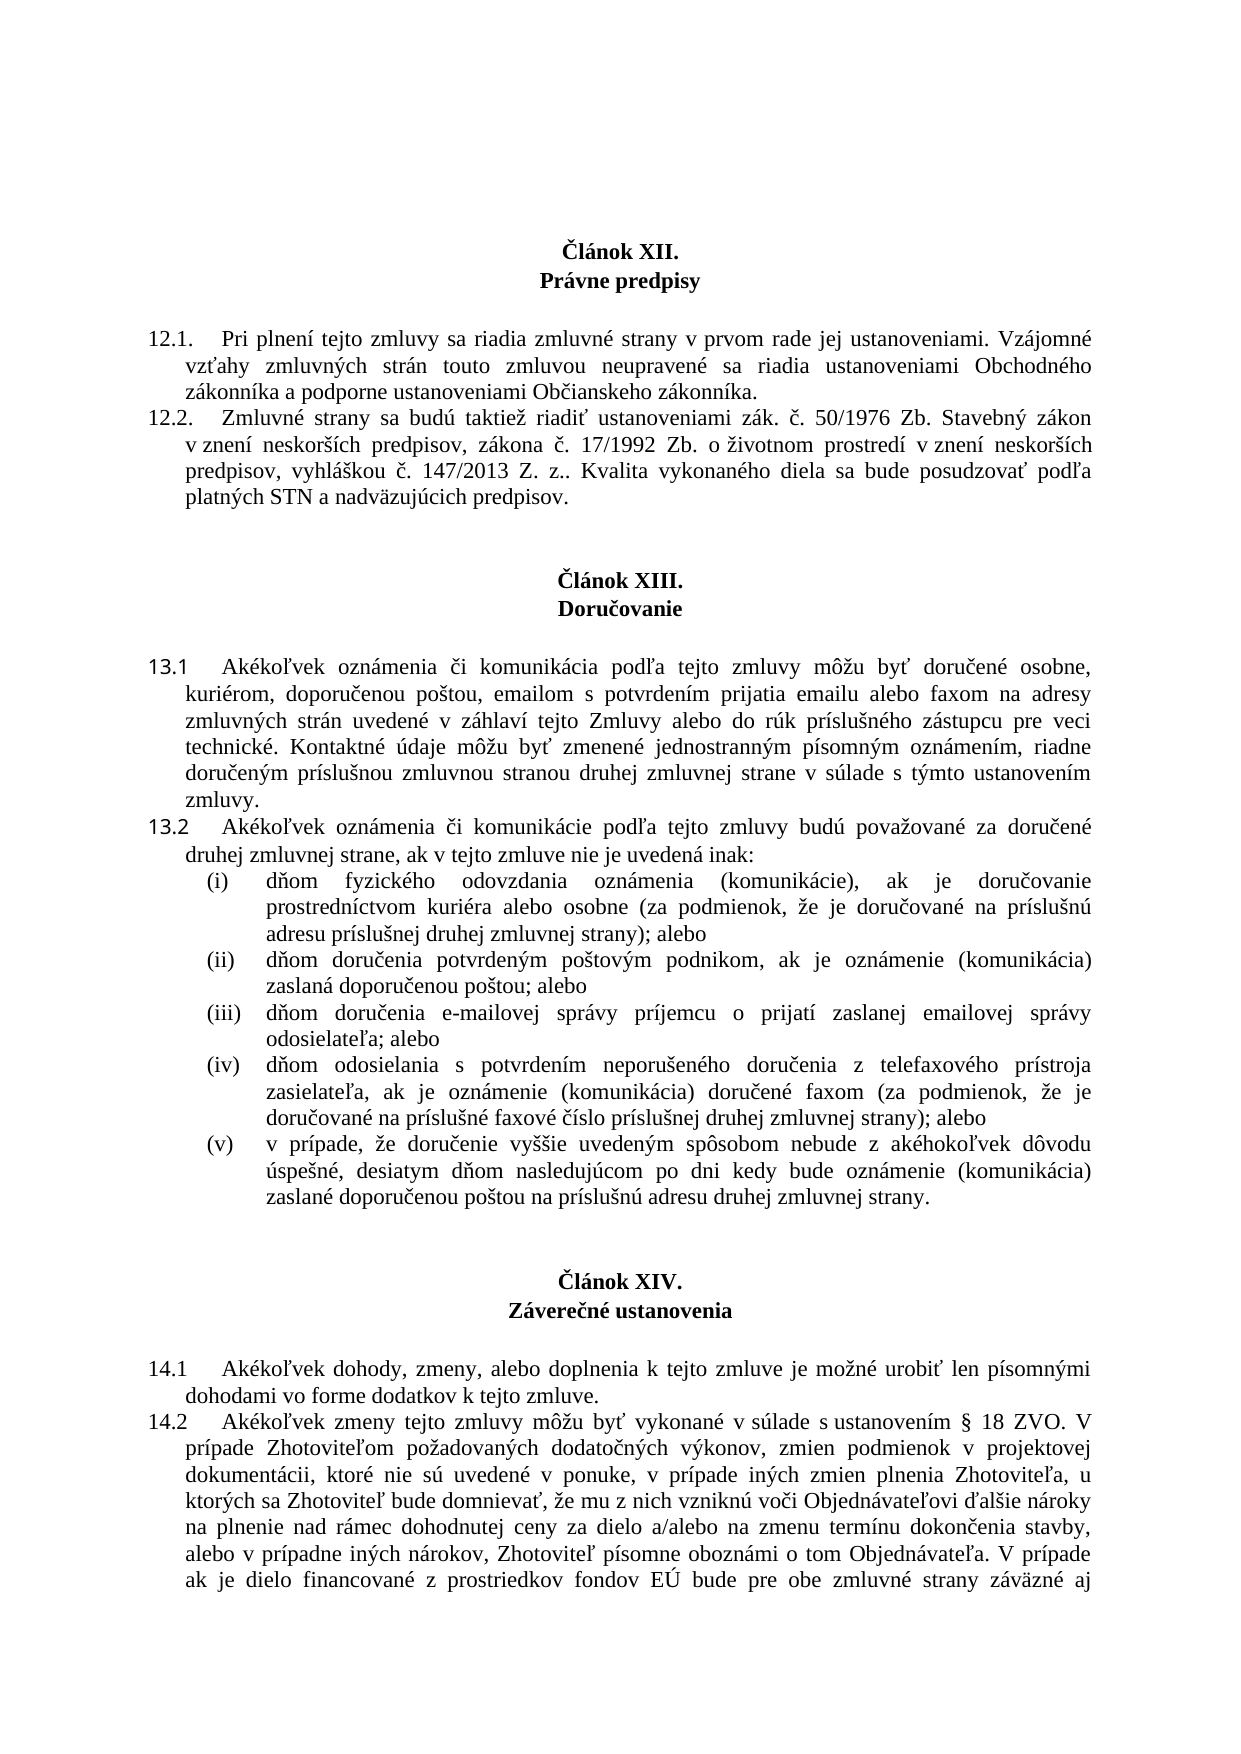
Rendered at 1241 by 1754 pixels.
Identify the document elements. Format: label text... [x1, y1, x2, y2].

list Zmluvné strany sa budú taktiež riadiť ustanoveniami zák. č. 50/1976 Zb. Stavebný zákon v znení neskorších predpisov, zákona č. 17/1992 Zb. o životnom prostredí v znení neskorších predpisov, vyhláškou č. 147/2013 Z. z.. Kvalita vykonaného diela sa bude posudzovať podľa platných STN a nadväzujúcich predpisov. [148, 404, 1093, 510]
text Článok XII. [148, 238, 1093, 264]
list v prípade, že doručenie vyššie uvedeným spôsobom nebude z akéhokoľvek dôvodu úspešné, desiatym dňom nasledujúcom po dni kedy bude oznámenie (komunikácia) zaslané doporučenou poštou na príslušnú adresu druhej zmluvnej strany. [207, 1131, 1093, 1209]
text Záverečné ustanovenia [148, 1297, 1093, 1323]
list dňom doručenia e-mailovej správy príjemcu o prijatí zaslanej emailovej správy odosielateľa; alebo [207, 999, 1093, 1051]
list Pri plnení tejto zmluvy sa riadia zmluvné strany v prvom rade jej ustanoveniami. Vzájomné vzťahy zmluvných strán touto zmluvou neupravené sa riadia ustanoveniami Obchodného zákonníka a podporne ustanoveniami Občianskeho zákonníka. [148, 325, 1093, 404]
list dňom odosielania s potvrdením neporušeného doručenia z telefaxového prístroja zasielateľa, ak je oznámenie (komunikácia) doručené faxom (za podmienok, že je doručované na príslušné faxové číslo príslušnej druhej zmluvnej strany); alebo [207, 1051, 1093, 1131]
text Článok XIV. [148, 1268, 1093, 1294]
text Právne predpisy [148, 267, 1093, 293]
list Akékoľvek oznámenia či komunikácia podľa tejto zmluvy môžu byť doručené osobne, kuriérom, doporučenou poštou, emailom s potvrdením prijatia emailu alebo faxom na adresy zmluvných strán uvedené v záhlaví tejto Zmluvy alebo do rúk príslušného zástupcu pre veci technické. Kontaktné údaje môžu byť zmenené jednostranným písomným oznámením, riadne doručeným príslušnou zmluvnou stranou druhej zmluvnej strane v súlade s týmto ustanovením zmluvy. [148, 652, 1093, 812]
list Akékoľvek oznámenia či komunikácie podľa tejto zmluvy budú považované za doručené druhej zmluvnej strane, ak v tejto zmluve nie je uvedená inak: [148, 812, 1093, 867]
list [148, 1408, 1093, 1592]
list dňom fyzického odovzdania oznámenia (komunikácie), ak je doručovanie prostredníctvom kuriéra alebo osobne (za podmienok, že je doručované na príslušnú adresu príslušnej druhej zmluvnej strany); alebo [207, 867, 1093, 946]
list dňom doručenia potvrdeným poštovým podnikom, ak je oznámenie (komunikácia) zaslaná doporučenou poštou; alebo [207, 946, 1093, 999]
text Článok XIII. [148, 567, 1093, 593]
list Akékoľvek dohody, zmeny, alebo doplnenia k tejto zmluve je možné urobiť len písomnými dohodami vo forme dodatkov k tejto zmluve. [148, 1355, 1093, 1408]
text Doručovanie [148, 595, 1093, 621]
